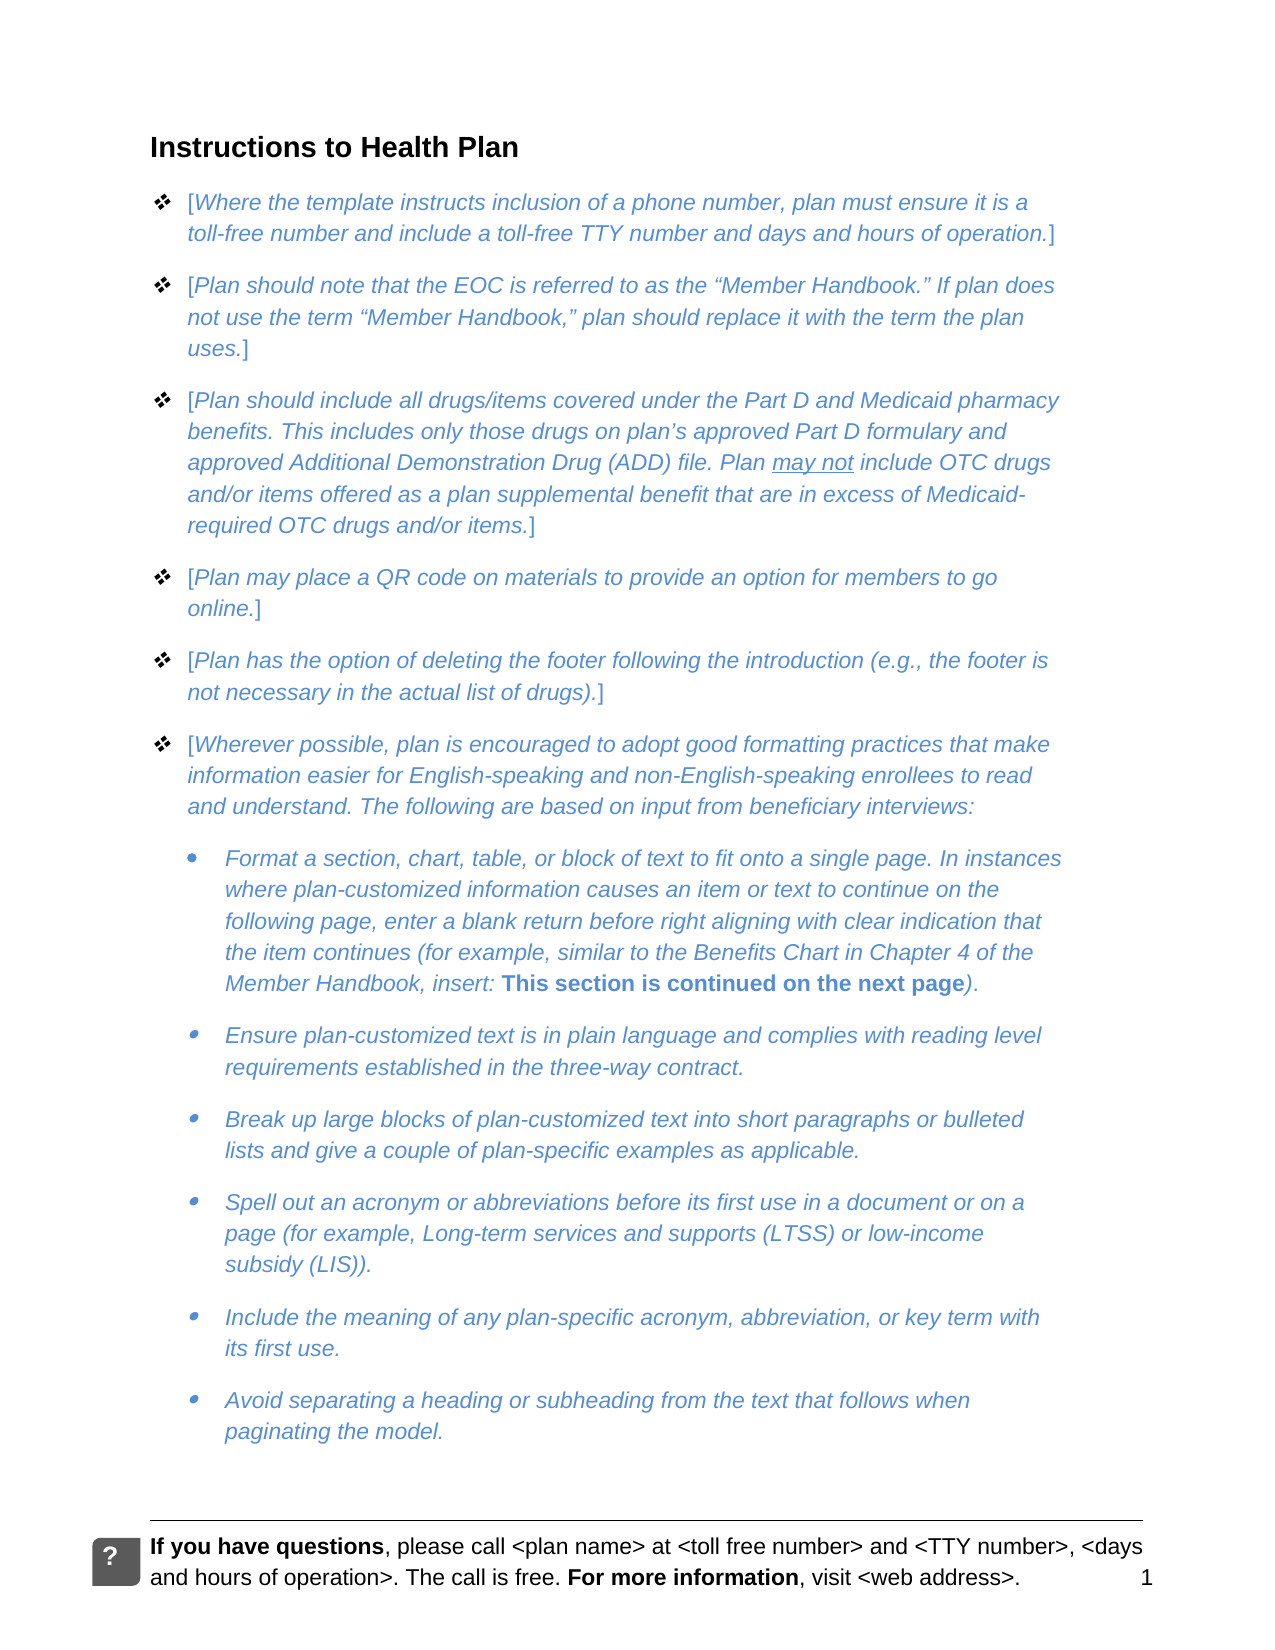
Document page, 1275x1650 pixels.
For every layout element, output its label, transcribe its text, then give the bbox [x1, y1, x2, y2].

list [Where the template instructs inclusion of a phone number, plan must ensure it is a toll-free number and include a toll-free TTY number and days and hours of operation.] [150, 185, 1068, 248]
list Ensure plan-customized text is in plain language and complies with reading level requirements established in the three-way contract. [187, 1019, 1068, 1081]
list Avoid separating a heading or subheading from the text that follows when paginating the model. [187, 1383, 1068, 1446]
list [Plan may place a QR code on materials to provide an option for members to go online.] [150, 560, 1068, 623]
list Include the meaning of any plan-specific acronym, abbreviation, or key term with its first use. [187, 1300, 1068, 1362]
list [Plan should include all drugs/items covered under the Part D and Medicaid pharmacy benefits. This includes only those drugs on plan’s approved Part D formulary and approved Additional Demonstration Drug (ADD) file. Plan may not include OTC drugs and/or items offered as a plan supplemental benefit that are in excess of Medicaid-required OTC drugs and/or items.] [150, 383, 1068, 539]
list [Plan has the option of deleting the footer following the introduction (e.g., the footer is not necessary in the actual list of drugs).] [150, 644, 1068, 706]
list Spell out an acronym or abbreviations before its first use in a document or on a page (for example, Long-term services and supports (LTSS) or low-income subsidy (LIS)). [187, 1185, 1068, 1279]
list Format a section, chart, table, or block of text to fit onto a single page. In instances where plan-customized information causes an item or text to continue on the following page, enter a blank return before right aligning with clear indication that the item continues (for example, similar to the Benefits Chart in Chapter 4 of the Member Handbook, insert: This section is continued on the next page). [187, 842, 1068, 998]
list Break up large blocks of plan-customized text into short paragraphs or bulleted lists and give a couple of plan-specific examples as applicable. [187, 1102, 1068, 1164]
list [Plan should note that the EOC is referred to as the “Member Handbook.” If plan does not use the term “Member Handbook,” plan should replace it with the term the plan uses.] [150, 269, 1068, 362]
list [Wherever possible, plan is encouraged to adopt good formatting practices that make information easier for English-speaking and non-English-speaking enrollees to read and understand. The following are based on input from beneficiary interviews: [150, 727, 1068, 821]
text Instructions to Health Plan [150, 127, 1143, 164]
